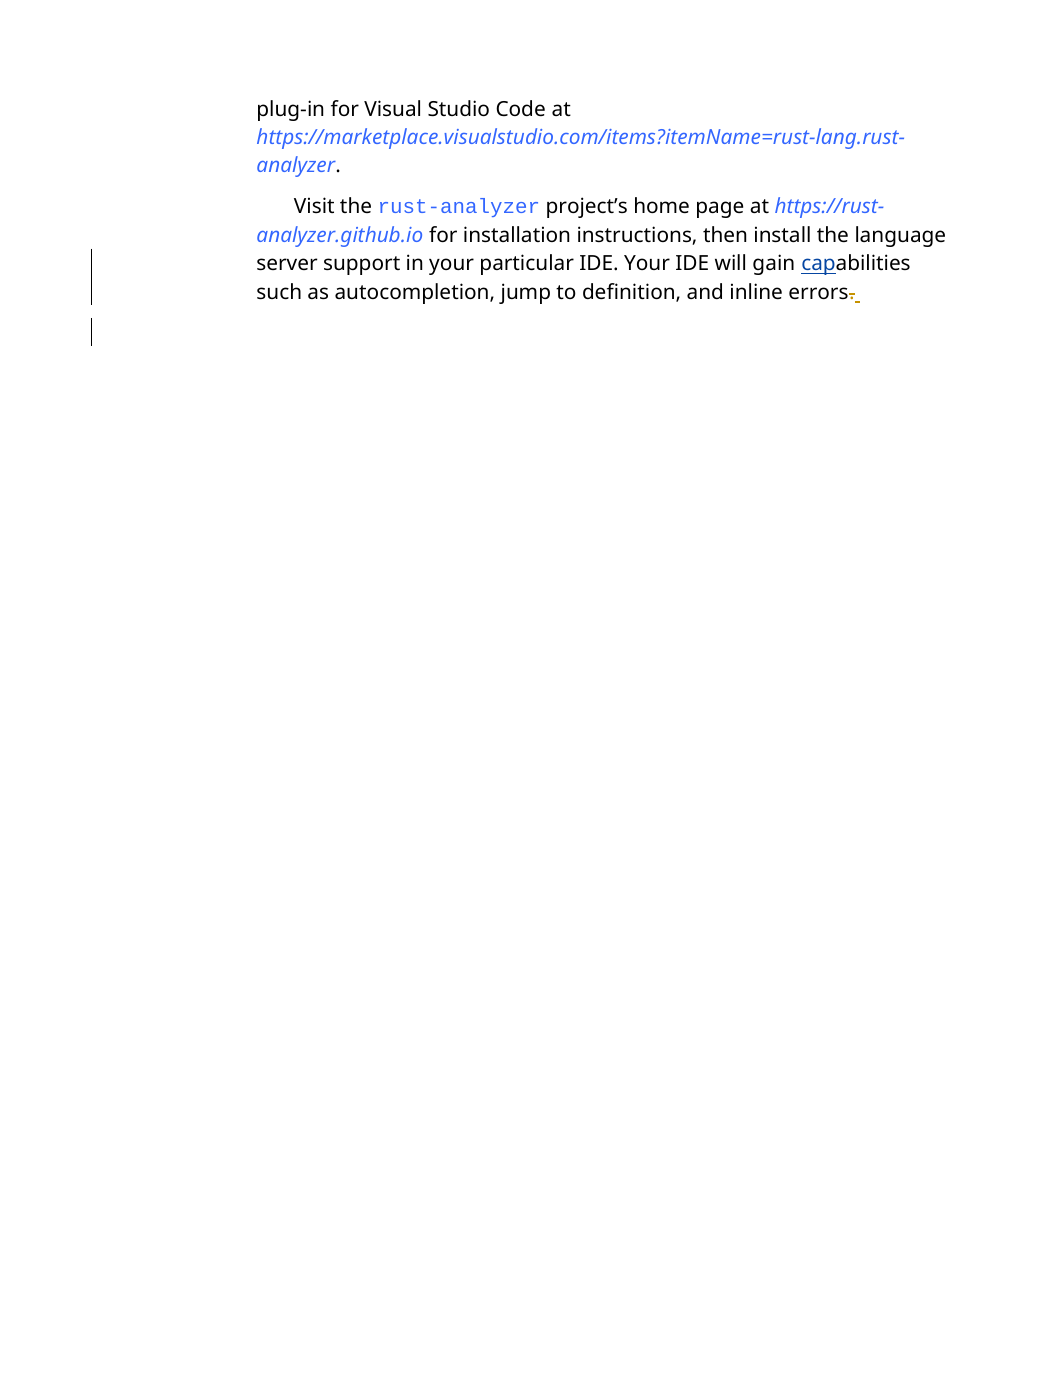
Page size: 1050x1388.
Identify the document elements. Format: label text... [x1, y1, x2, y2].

text Visit the rust-analyzer project’s home page at https://rust-analyzer.github.io for installation instructions, then install the language server support in your particular IDE. Your IDE will gain abilities such as autocompletion, jump to definition, and inline errors [256, 192, 950, 305]
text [256, 94, 950, 179]
